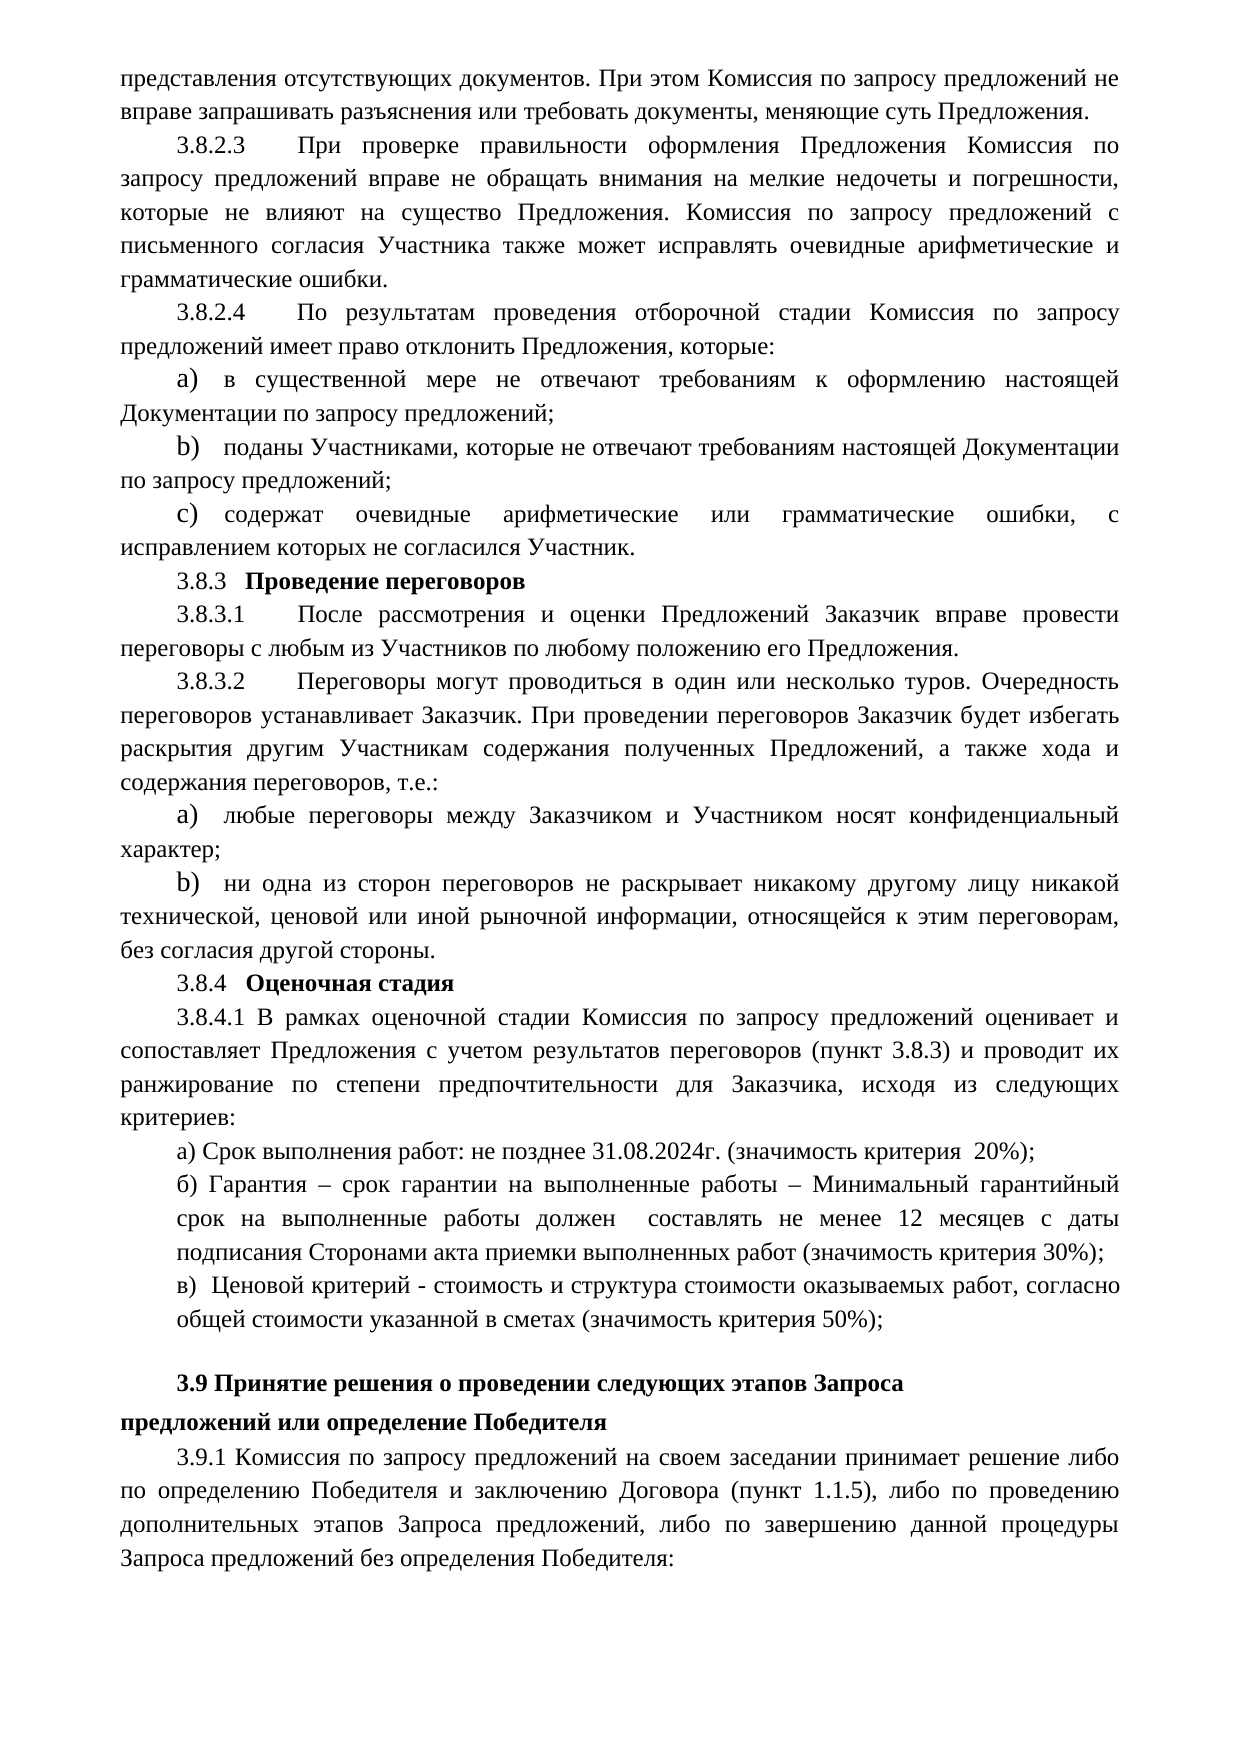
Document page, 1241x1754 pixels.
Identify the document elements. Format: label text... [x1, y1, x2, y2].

list любые переговоры между Заказчиком и Участником носят конфиденциальный характер; [120, 797, 1120, 864]
list Проведение переговоров [120, 562, 1122, 596]
list При проверке правильности оформления Предложения Комиссия по запросу предложений вправе не обращать внимания на мелкие недочеты и погрешности, которые не влияют на существо Предложения. Комиссия по запросу предложений с письменного согласия Участника также может исправлять очевидные арифметические и грамматические ошибки. [120, 126, 1120, 294]
list ни одна из сторон переговоров не раскрывает никакому другому лицу никакой технической, ценовой или иной рыночной информации, относящейся к этим переговорам, без согласия другой стороны. [120, 864, 1120, 965]
text б) Гарантия – срок гарантии на выполненные работы – Минимальный гарантийный срок на выполненные работы должен составлять не менее 12 месяцев с даты подписания Сторонами акта приемки выполненных работ (значимость критерия 30%); [176, 1166, 1120, 1267]
list поданы Участниками, которые не отвечают требованиям настоящей Документации по запросу предложений; [120, 428, 1120, 495]
text 3.9 Принятие решения о проведении следующих этапов Запроса предложений или определение Победителя [120, 1361, 1060, 1438]
list После рассмотрения и оценки Предложений Заказчик вправе провести переговоры с любым из Участников по любому положению его Предложения. [120, 596, 1120, 663]
list в существенной мере не отвечают требованиям к оформлению настоящей Документации по запросу предложений; [120, 361, 1120, 428]
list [120, 59, 1120, 126]
text 3.8.4.1 В рамках оценочной стадии Комиссия по запросу предложений оценивает и сопоставляет Предложения с учетом результатов переговоров (пункт 3.8.3) и проводит их ранжирование по степени предпочтительности для Заказчика, исходя из следующих критериев: [120, 998, 1120, 1132]
list Переговоры могут проводиться в один или несколько туров. Очередность переговоров устанавливает Заказчик. При проведении переговоров Заказчик будет избегать раскрытия другим Участникам содержания полученных Предложений, а также хода и содержания переговоров, т.е.: [120, 663, 1120, 797]
text в) Ценовой критерий - стоимость и структура стоимости оказываемых работ, согласно общей стоимости указанной в сметах (значимость критерия 50%); [176, 1267, 1120, 1334]
text а) Срок выполнения работ: не позднее 31.08.2024г. (значимость критерия 20%); [176, 1132, 1120, 1166]
list содержат очевидные арифметические или грамматические ошибки, с исправлением которых не согласился Участник. [120, 495, 1120, 562]
text 3.9.1 Комиссия по запросу предложений на своем заседании принимает решение либо по определению Победителя и заключению Договора (пункт 1.1.5), либо по проведению дополнительных этапов Запроса предложений, либо по завершению данной процедуры Запроса предложений без определения Победителя: [120, 1438, 1120, 1573]
list Оценочная стадия [120, 965, 1122, 998]
list По результатам проведения отборочной стадии Комиссия по запросу предложений имеет право отклонить Предложения, которые: [120, 294, 1120, 361]
